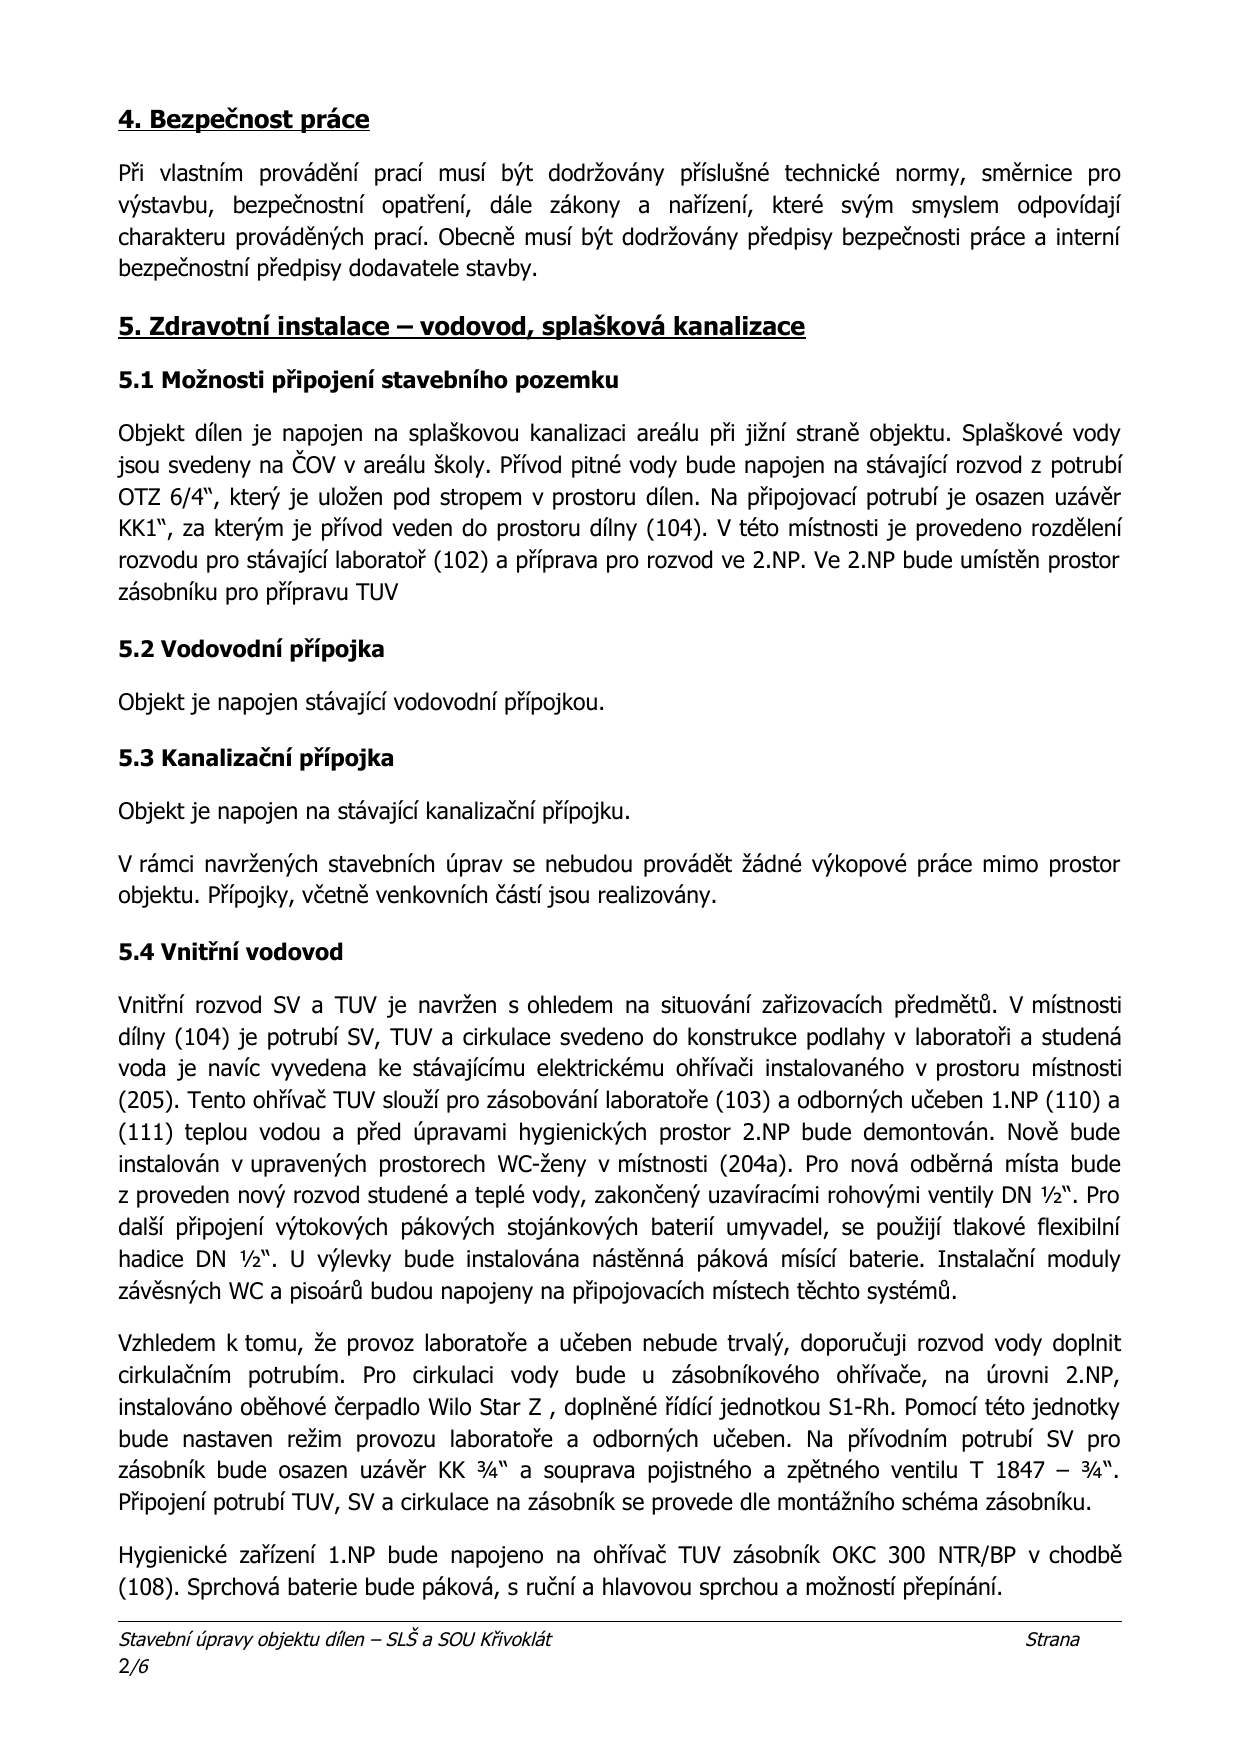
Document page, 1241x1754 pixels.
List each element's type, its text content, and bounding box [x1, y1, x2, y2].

text Vzhledem k tomu, že provoz laboratoře a učeben nebude trvalý, doporučuji rozvod vody doplnit cirkulačním potrubím. Pro cirkulaci vody bude u zásobníkového ohřívače, na úrovni 2.NP, instalováno oběhové čerpadlo Wilo Star Z , doplněné řídící jednotkou S1-Rh. Pomocí této jednotky bude nastaven režim provozu laboratoře a odborných učeben. Na přívodním potrubí SV pro zásobník bude osazen uzávěr KK ¾“ a souprava pojistného a zpětného ventilu T 1847 – ¾“. Připojení potrubí TUV, SV a cirkulace na zásobník se provede dle montážního schéma zásobníku. [118, 1329, 1122, 1515]
subtitle 5.1 Možnosti připojení stavebního pozemku [118, 366, 1122, 394]
text Při vlastním provádění prací musí být dodržovány příslušné technické normy, směrnice pro výstavbu, bezpečnostní opatření, dále zákony a nařízení, které svým smyslem odpovídají charakteru prováděných prací. Obecně musí být dodržovány předpisy bezpečnosti práce a interní bezpečnostní předpisy dodavatele stavby. [118, 159, 1122, 282]
subtitle 5.4 Vnitřní vodovod [118, 938, 1122, 965]
subtitle 5. Zdravotní instalace – vodovod, splašková kanalizace [118, 311, 1122, 341]
text Objekt je napojen stávající vodovodní přípojkou. [118, 687, 1122, 715]
text Hygienické zařízení 1.NP bude napojeno na ohřívač TUV zásobník OKC 300 NTR/BP v chodbě (108). Sprchová baterie bude páková, s ruční a hlavovou sprchou a možností přepínání. [118, 1540, 1122, 1600]
subtitle 4. Bezpečnost práce [118, 103, 1122, 134]
text V rámci navržených stavebních úprav se nebudou provádět žádné výkopové práce mimo prostor objektu. Přípojky, včetně venkovních částí jsou realizovány. [118, 849, 1122, 908]
text Objekt je napojen na stávající kanalizační přípojku. [118, 796, 1122, 824]
text Vnitřní rozvod SV a TUV je navržen s ohledem na situování zařizovacích předmětů. V místnosti dílny (104) je potrubí SV, TUV a cirkulace svedeno do konstrukce podlahy v laboratoři a studená voda je navíc vyvedena ke stávajícímu elektrickému ohřívači instalovaného v prostoru místnosti (205). Tento ohřívač TUV slouží pro zásobování laboratoře (103) a odborných učeben 1.NP (110) a (111) teplou vodou a před úpravami hygienických prostor 2.NP bude demontován. Nově bude instalován v upravených prostorech WC-ženy v místnosti (204a). Pro nová odběrná místa bude z proveden nový rozvod studené a teplé vody, zakončený uzavíracími rohovými ventily DN ½“. Pro další připojení výtokových pákových stojánkových baterií umyvadel, se použijí tlakové flexibilní hadice DN ½“. U výlevky bude instalována nástěnná páková mísící baterie. Instalační moduly závěsných WC a pisoárů budou napojeny na připojovacích místech těchto systémů. [118, 990, 1122, 1304]
subtitle 5.3 Kanalizační přípojka [118, 744, 1122, 771]
text Objekt dílen je napojen na splaškovou kanalizaci areálu při jižní straně objektu. Splaškové vody jsou svedeny na ČOV v areálu školy. Přívod pitné vody bude napojen na stávající rozvod z potrubí OTZ 6/4“, který je uložen pod stropem v prostoru dílen. Na připojovací potrubí je osazen uzávěr KK1“, za kterým je přívod veden do prostoru dílny (104). V této místnosti je provedeno rozdělení rozvodu pro stávající laboratoř (102) a příprava pro rozvod ve 2.NP. Ve 2.NP bude umístěn prostor zásobníku pro přípravu TUV [118, 419, 1122, 605]
subtitle 5.2 Vodovodní přípojka [118, 634, 1122, 662]
